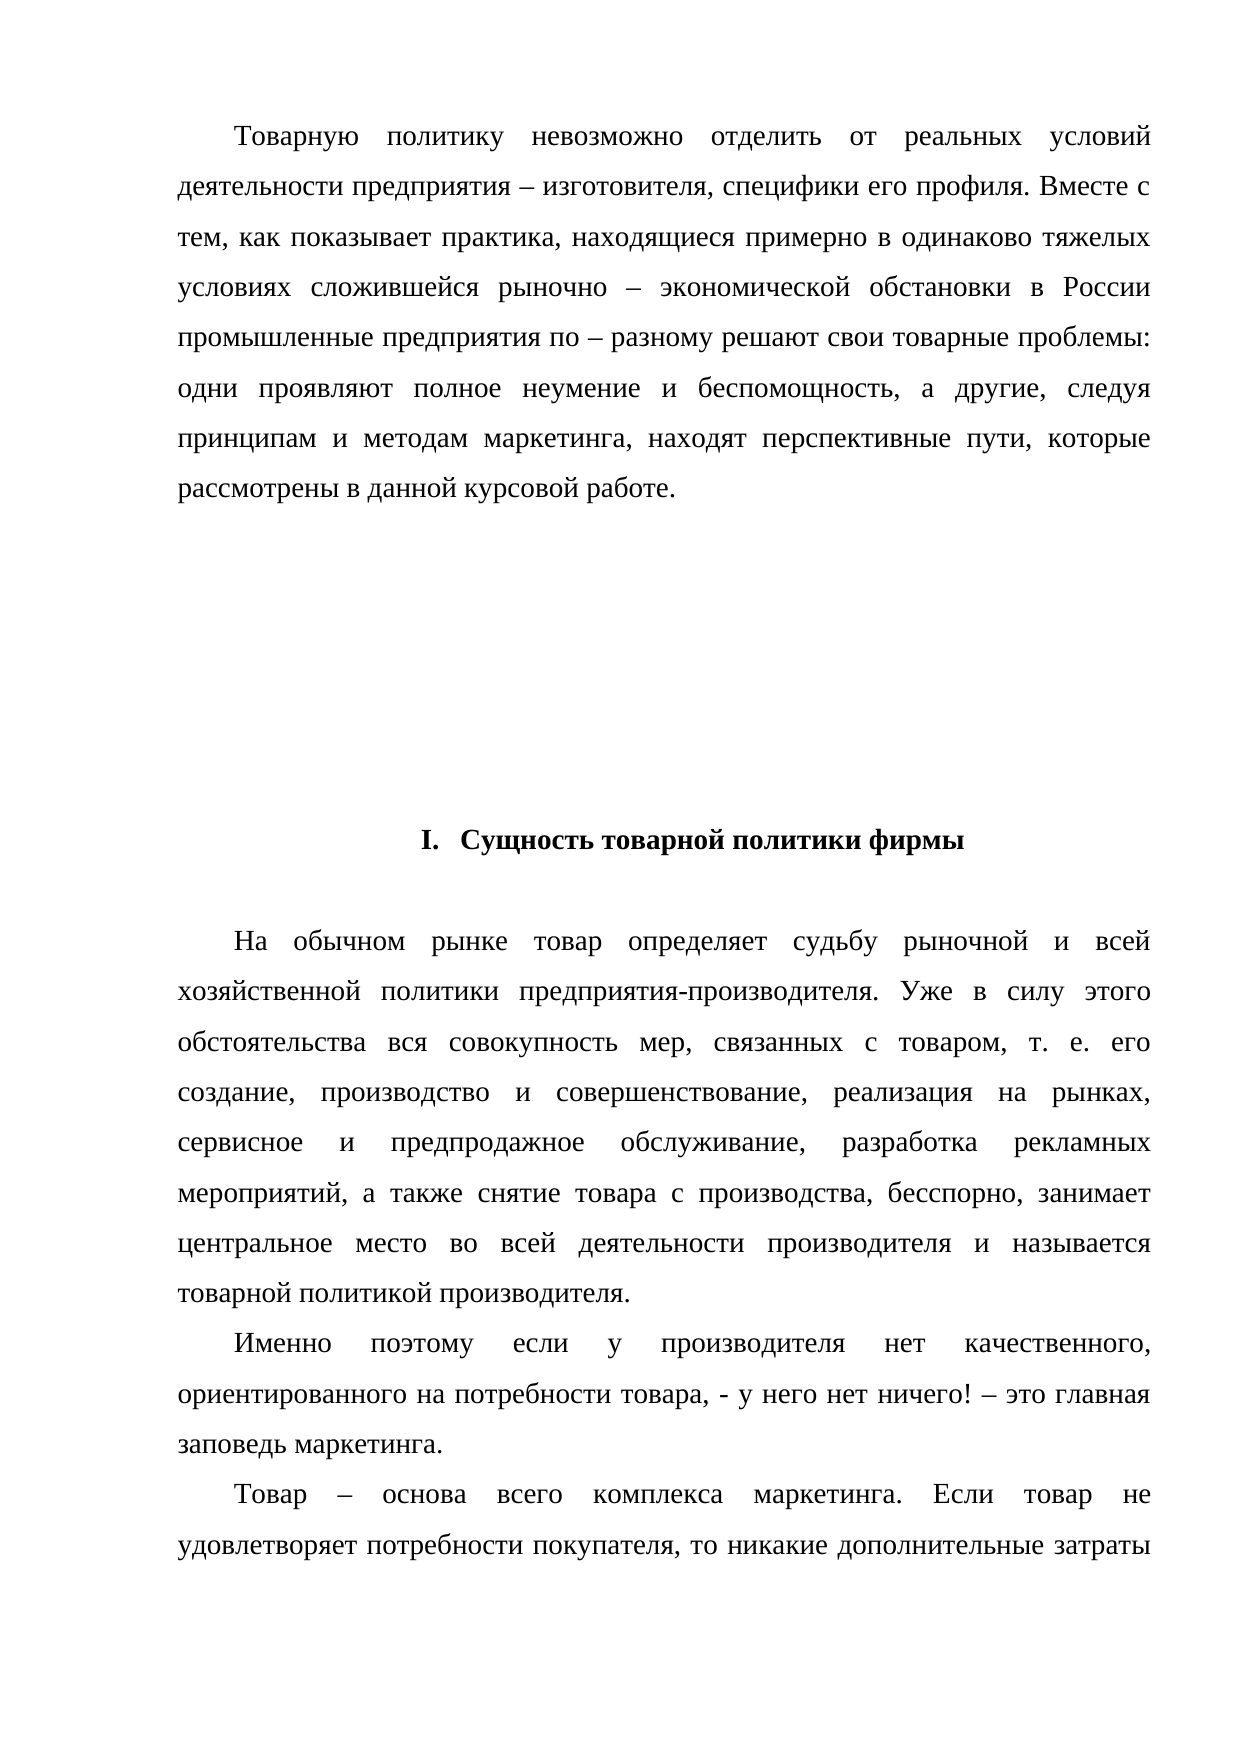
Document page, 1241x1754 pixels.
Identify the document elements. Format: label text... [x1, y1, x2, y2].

text Именно поэтому если у производителя нет качественного, ориентированного на потребности товара, - у него нет ничего! – это главная заповедь маркетинга. [177, 1326, 1152, 1460]
text Товарную политику невозможно отделить от реальных условий деятельности предприятия – изготовителя, специфики его профиля. Вместе с тем, как показывает практика, находящиеся примерно в одинаково тяжелых условиях сложившейся рыночно – экономической обстановки в России промышленные предприятия по – разному решают свои товарные проблемы: одни проявляют полное неумение и беспомощность, а другие, следуя принципам и методам маркетинга, находят перспективные пути, которые рассмотрены в данной курсовой работе. [177, 118, 1152, 504]
list Сущность товарной политики фирмы [233, 822, 1152, 856]
text На обычном рынке товар определяет судьбу рыночной и всей хозяйственной политики предприятия-производителя. Уже в силу этого обстоятельства вся совокупность мер, связанных с товаром, т. е. его создание, производство и совершенствование, реализация на рынках, сервисное и предпродажное обслуживание, разработка рекламных мероприятий, а также снятие товара с производства, бесспорно, занимает центральное место во всей деятельности производителя и называется товарной политикой производителя. [177, 923, 1152, 1309]
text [177, 1477, 1152, 1560]
